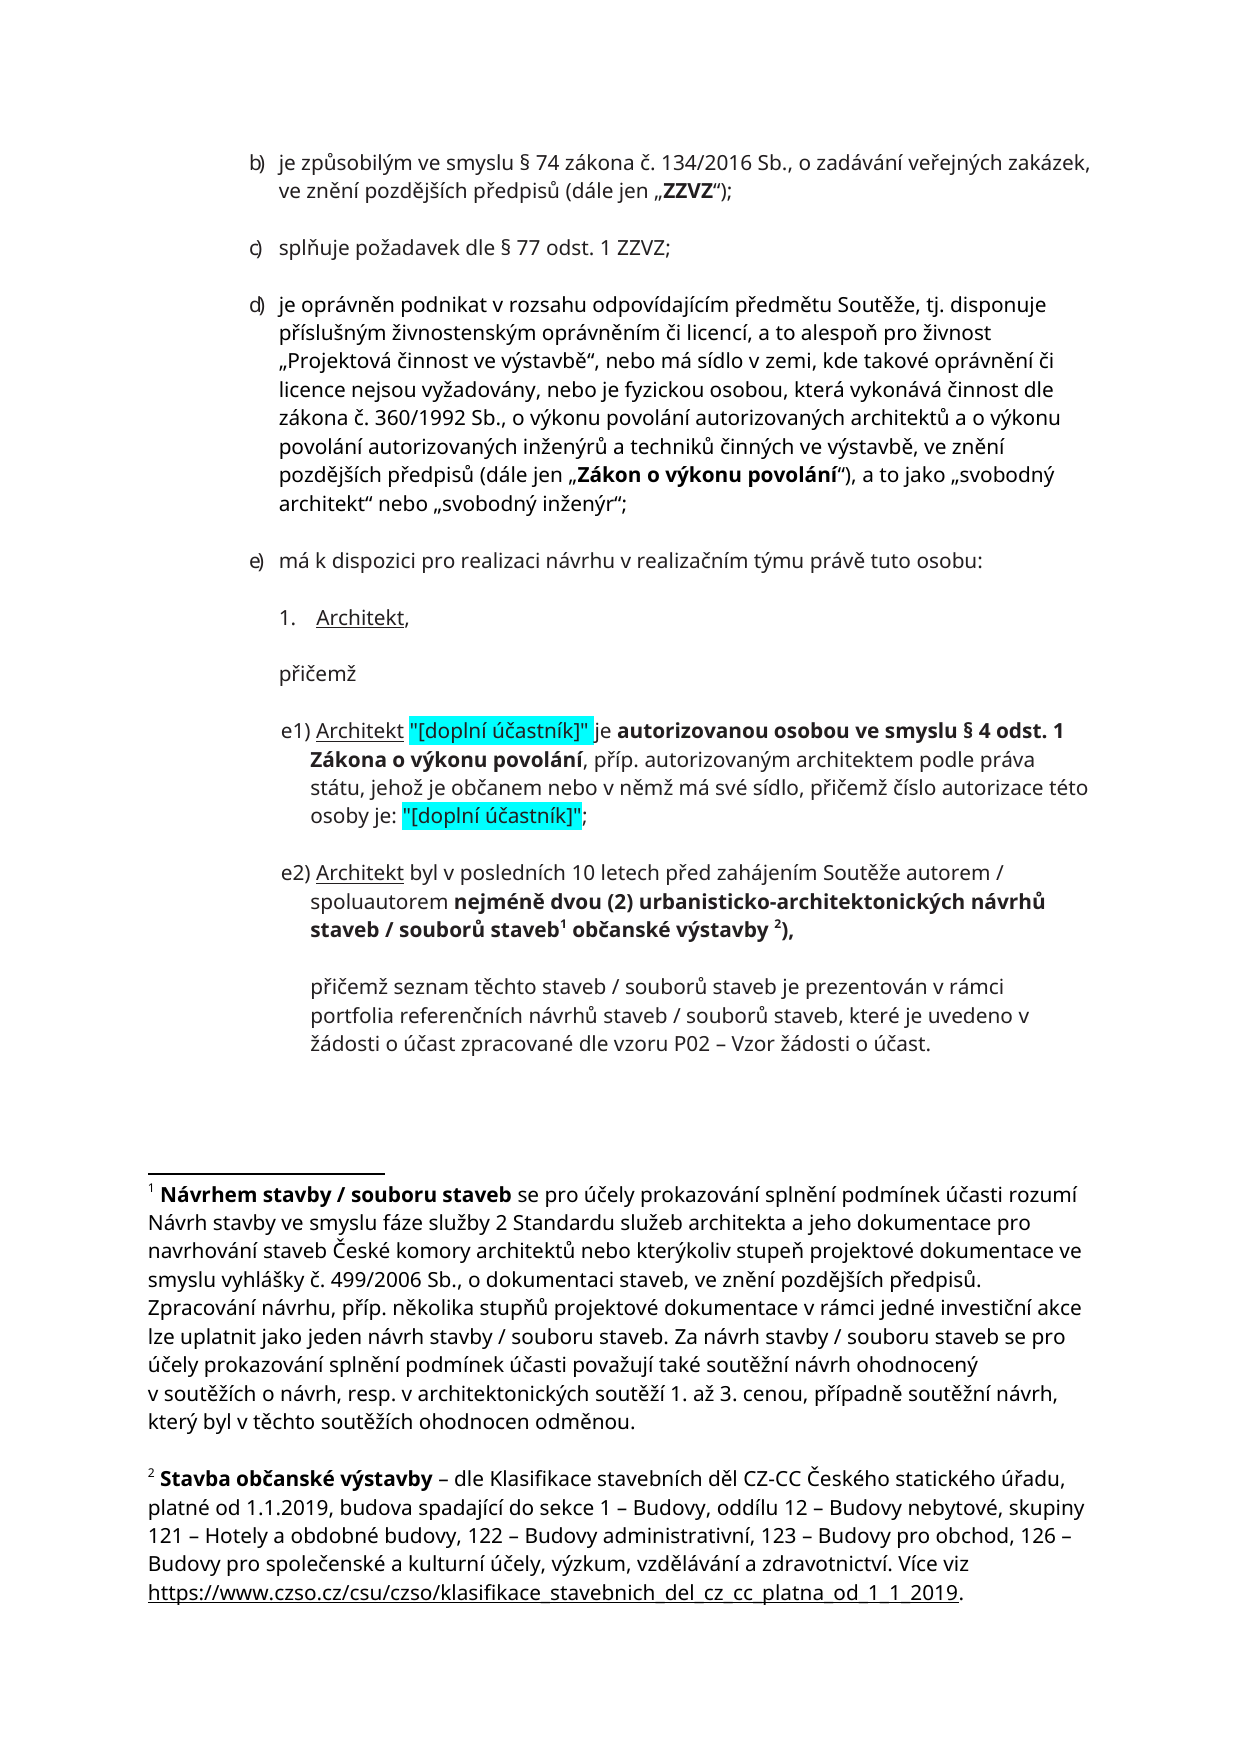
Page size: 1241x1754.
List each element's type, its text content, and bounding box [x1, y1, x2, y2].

list Architekt, [278, 603, 1093, 631]
text přičemž seznam těchto staveb / souborů staveb je prezentován v rámci portfolia referenčních návrhů staveb / souborů staveb, které je uvedeno v žádosti o účast zpracované dle vzoru P02 – Vzor žádosti o účast. [310, 972, 1093, 1058]
list má k dispozici pro realizaci návrhu v realizačním týmu právě tuto osobu: [249, 546, 1093, 574]
text e2) Architekt byl v posledních 10 letech před zahájením Soutěže autorem / spoluautorem nejméně dvou (2) urbanisticko-architektonických návrhů staveb / souborů staveb občanské výstavby ), [281, 858, 1093, 944]
text e1) Architekt je autorizovanou osobou ve smyslu § 4 odst. 1 Zákona o výkonu povolání, příp. autorizovaným architektem podle práva státu, jehož je občanem nebo v němž má své sídlo, přičemž číslo autorizace této osoby je: "[doplní účastník]"; [281, 716, 1093, 830]
list splňuje požadavek dle § 77 odst. 1 ZZVZ; [249, 233, 1093, 261]
text přičemž [278, 659, 1093, 688]
list je způsobilým ve smyslu § 74 zákona č. 134/2016 Sb., o zadávání veřejných zakázek, ve znění pozdějších předpisů (dále jen „ZZVZ“); [249, 148, 1093, 204]
list je oprávněn podnikat v rozsahu odpovídajícím předmětu Soutěže, tj. disponuje příslušným živnostenským oprávněním či licencí, a to alespoň pro živnost „Projektová činnost ve výstavbě“, nebo má sídlo v zemi, kde takové oprávnění či licence nejsou vyžadovány, nebo je fyzickou osobou, která vykonává činnost dle zákona č. 360/1992 Sb., o výkonu povolání autorizovaných architektů a o výkonu povolání autorizovaných inženýrů a techniků činných ve výstavbě, ve znění pozdějších předpisů (dále jen „Zákon o výkonu povolání“), a to jako „svobodný architekt“ nebo „svobodný inženýr“; [249, 290, 1093, 517]
